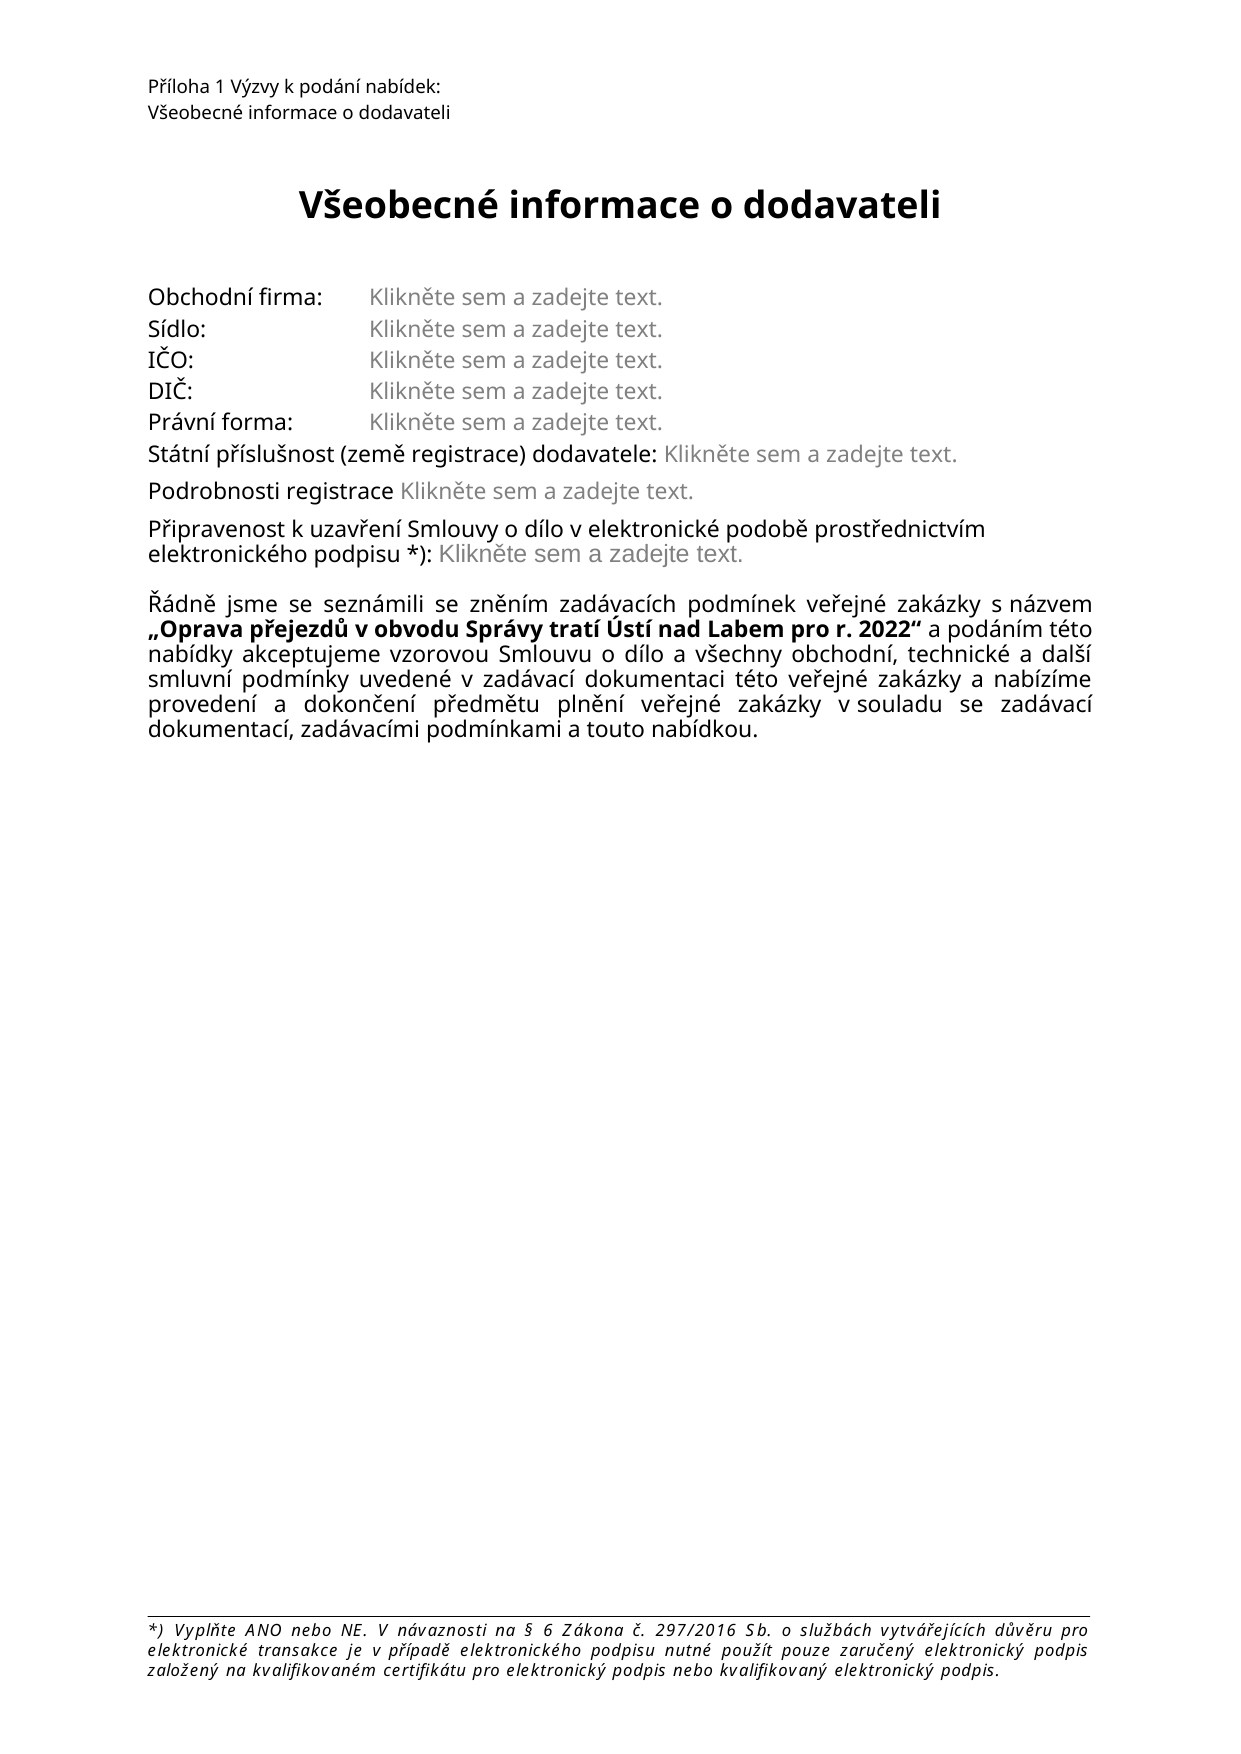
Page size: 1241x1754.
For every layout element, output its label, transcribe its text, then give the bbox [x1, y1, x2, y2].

text DIČ: [148, 379, 1093, 404]
text Právní forma: [148, 411, 1093, 436]
text Sídlo: [148, 317, 1093, 342]
title Všeobecné informace o dodavateli [148, 178, 1093, 229]
text Obchodní firma: [148, 286, 1093, 311]
text Řádně jsme se seznámili se zněním zadávacích podmínek veřejné zakázky s názvem „Oprava přejezdů v obvodu Správy tratí Ústí nad Labem pro r. 2022“ a podáním této nabídky akceptujeme vzorovou Smlouvu o dílo a všechny obchodní, technické a další smluvní podmínky uvedené v zadávací dokumentaci této veřejné zakázky a nabízíme provedení a dokončení předmětu plnění veřejné zakázky v souladu se zadávací dokumentací, zadávacími podmínkami a touto nabídkou. [148, 592, 1093, 742]
text Připravenost k uzavření Smlouvy o dílo v elektronické podobě prostřednictvím elektronického podpisu *): [148, 517, 1093, 567]
text Podrobnosti registrace [148, 479, 1093, 504]
text IČO: [148, 348, 1093, 373]
text Státní příslušnost (země registrace) dodavatele: [148, 442, 1093, 467]
